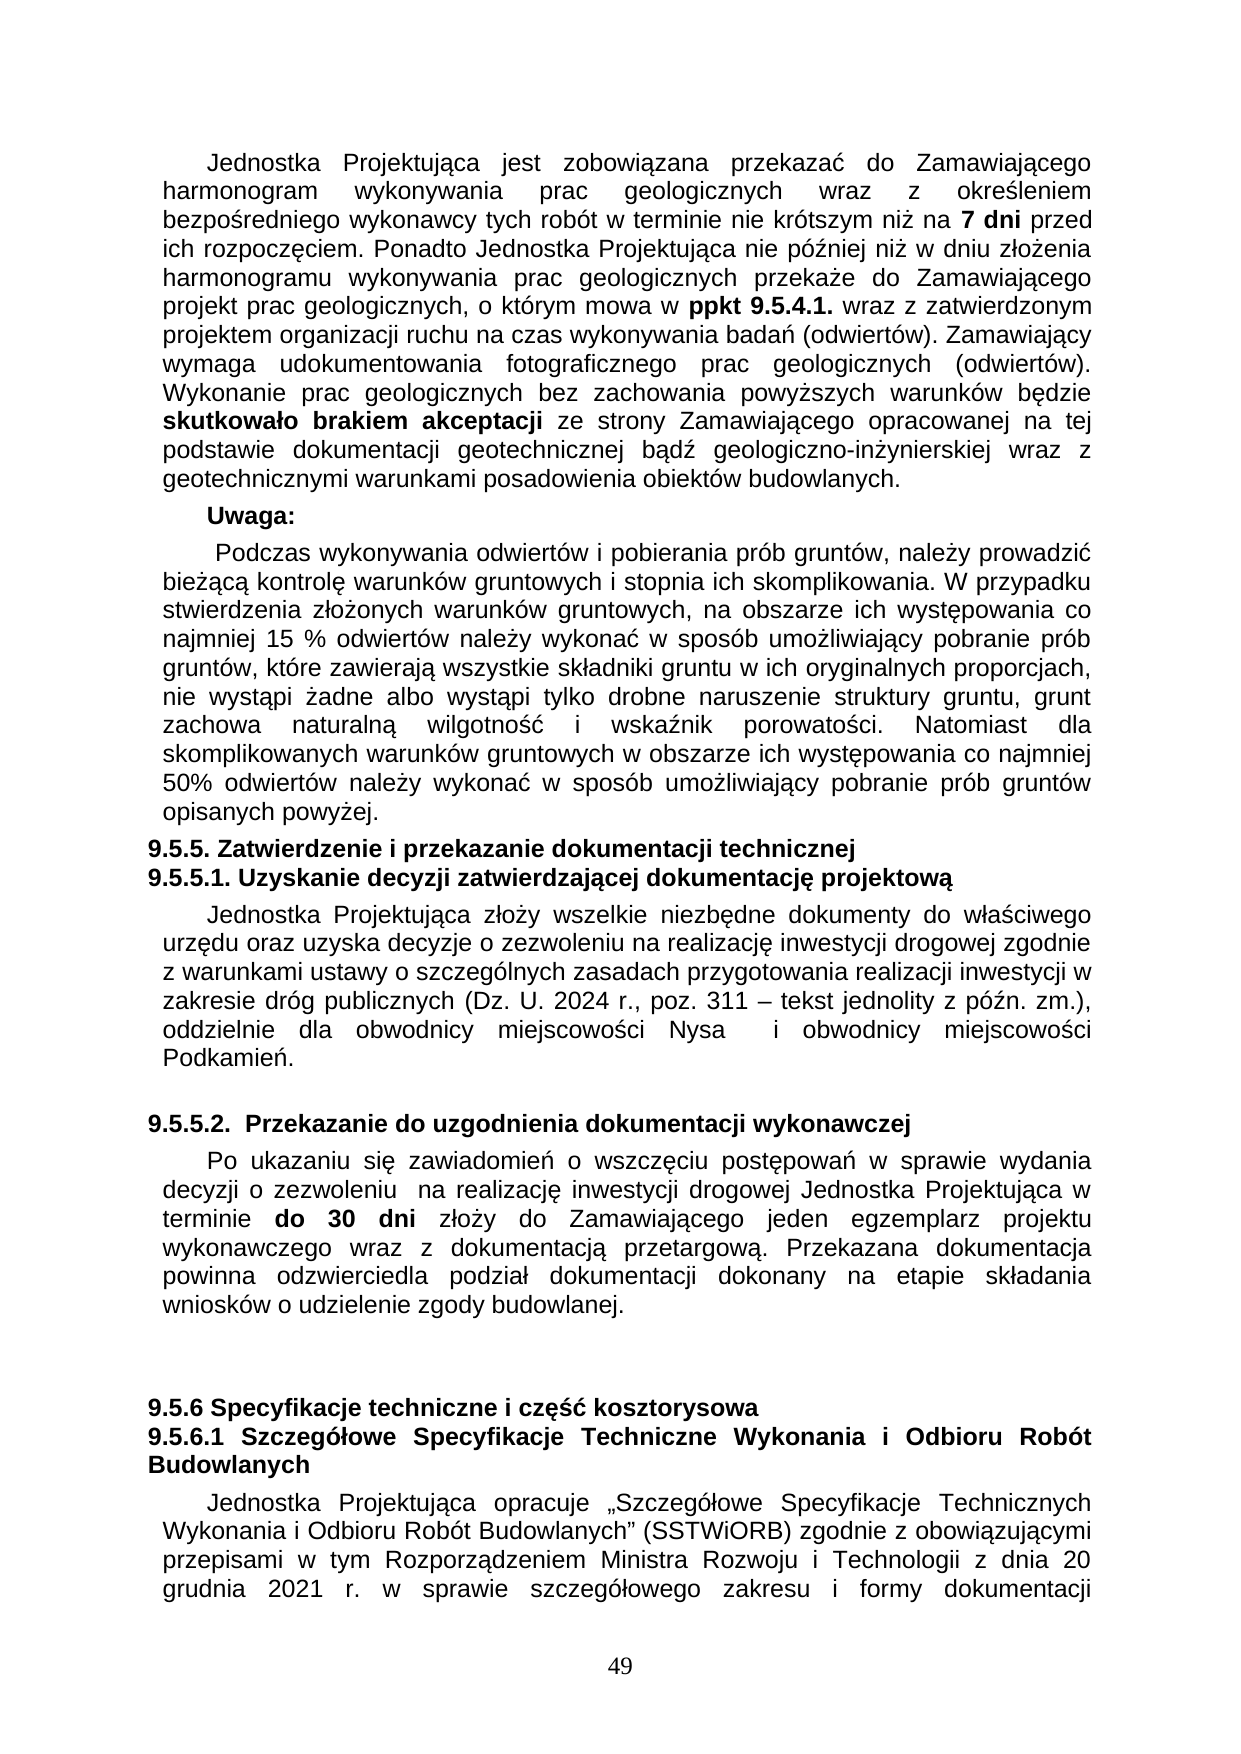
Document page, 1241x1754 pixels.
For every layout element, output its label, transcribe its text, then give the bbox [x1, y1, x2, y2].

text 9.5.6 Specyfikacje techniczne i część kosztorysowa [148, 1393, 1093, 1422]
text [162, 1488, 1093, 1603]
text 9.5.6.1 Szczegółowe Specyfikacje Techniczne Wykonania i Odbioru Robót Budowlanych [148, 1422, 1093, 1479]
text Po ukazaniu się zawiadomień o wszczęciu postępowań w sprawie wydania decyzji o zezwoleniu na realizację inwestycji drogowej Jednostka Projektująca w terminie do 30 dni złoży do Zamawiającego jeden egzemplarz projektu wykonawczego wraz z dokumentacją przetargową. Przekazana dokumentacja powinna odzwierciedla podział dokumentacji dokonany na etapie składania wniosków o udzielenie zgody budowlanej. [162, 1146, 1093, 1319]
text Podczas wykonywania odwiertów i pobierania prób gruntów, należy prowadzić bieżącą kontrolę warunków gruntowych i stopnia ich skomplikowania. W przypadku stwierdzenia złożonych warunków gruntowych, na obszarze ich występowania co najmniej 15 % odwiertów należy wykonać w sposób umożliwiający pobranie prób gruntów, które zawierają wszystkie składniki gruntu w ich oryginalnych proporcjach, nie wystąpi żadne albo wystąpi tylko drobne naruszenie struktury gruntu, grunt zachowa naturalną wilgotność i wskaźnik porowatości. Natomiast dla skomplikowanych warunków gruntowych w obszarze ich występowania co najmniej 50% odwiertów należy wykonać w sposób umożliwiający pobranie prób gruntów opisanych powyżej. [162, 538, 1093, 826]
text Jednostka Projektująca złoży wszelkie niezbędne dokumenty do właściwego urzędu oraz uzyska decyzje o zezwoleniu na realizację inwestycji drogowej zgodnie z warunkami ustawy o szczególnych zasadach przygotowania realizacji inwestycji w zakresie dróg publicznych (Dz. U. 2024 r., poz. 311 – tekst jednolity z późn. zm.), oddzielnie dla obwodnicy miejscowości Nysa i obwodnicy miejscowości Podkamień. [162, 900, 1093, 1072]
text 9.5.5. Zatwierdzenie i przekazanie dokumentacji technicznej [148, 834, 1093, 863]
text 9.5.5.1. Uzyskanie decyzji zatwierdzającej dokumentację projektową [148, 863, 1093, 891]
text Jednostka Projektująca jest zobowiązana przekazać do Zamawiającego harmonogram wykonywania prac geologicznych wraz z określeniem bezpośredniego wykonawcy tych robót w terminie nie krótszym niż na 7 dni przed ich rozpoczęciem. Ponadto Jednostka Projektująca nie później niż w dniu złożenia harmonogramu wykonywania prac geologicznych przekaże do Zamawiającego projekt prac geologicznych, o którym mowa w ppkt 9.5.4.1. wraz z zatwierdzonym projektem organizacji ruchu na czas wykonywania badań (odwiertów). Zamawiający wymaga udokumentowania fotograficznego prac geologicznych (odwiertów). Wykonanie prac geologicznych bez zachowania powyższych warunków będzie skutkowało brakiem akceptacji ze strony Zamawiającego opracowanej na tej podstawie dokumentacji geotechnicznej bądź geologiczno-inżynierskiej wraz z geotechnicznymi warunkami posadowienia obiektów budowlanych. [162, 148, 1093, 493]
text Uwaga: [162, 501, 1093, 530]
text 9.5.5.2. Przekazanie do uzgodnienia dokumentacji wykonawczej [148, 1109, 1093, 1138]
